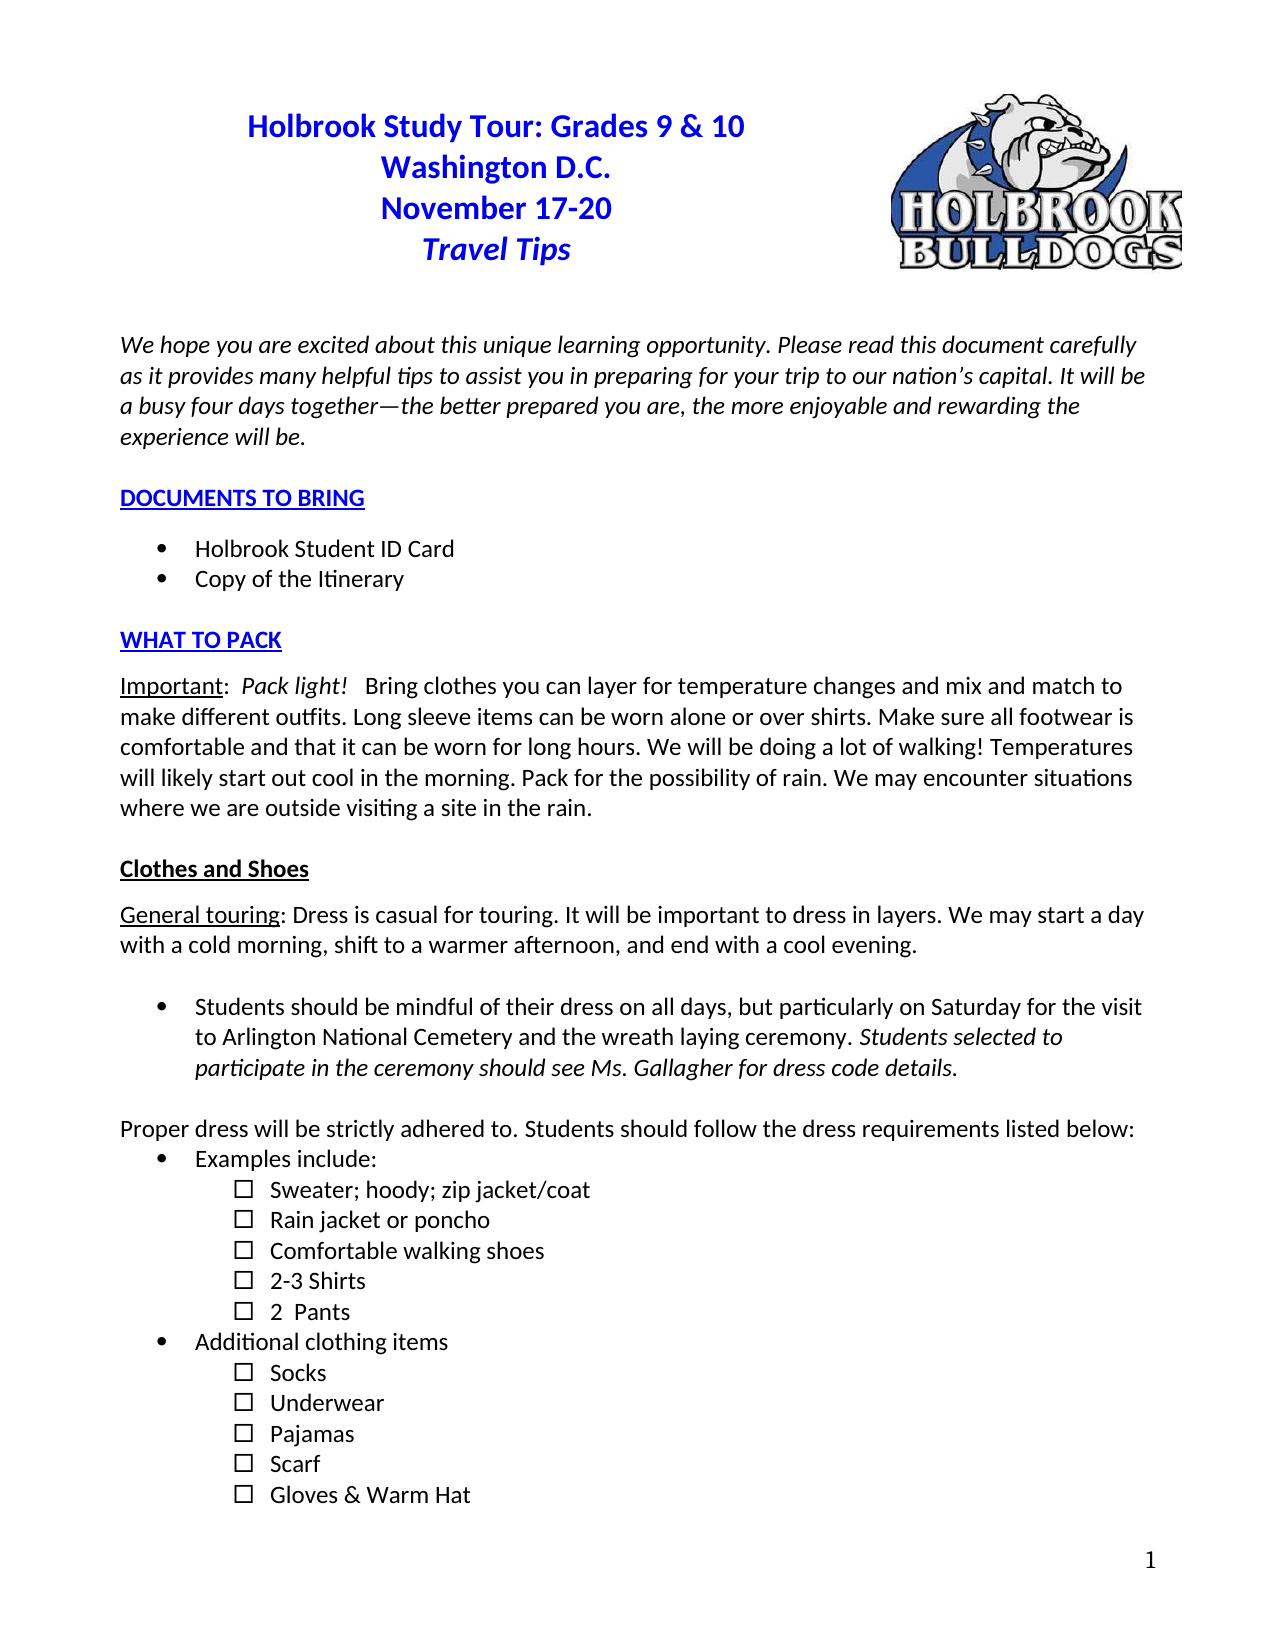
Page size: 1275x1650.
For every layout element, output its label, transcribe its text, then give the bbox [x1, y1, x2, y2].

text November 17-20 [120, 187, 890, 228]
text DOCUMENTS TO BRING [120, 482, 1155, 513]
text General touring: Dress is casual for touring. It will be important to dress in layers. We may start a day with a cold morning, shift to a warmer afternoon, and end with a cool evening. [120, 899, 1155, 960]
text Washington D.C. [120, 146, 890, 187]
text Important: Pack light! Bring clothes you can layer for temperature changes and mix and match to make different outfits. Long sleeve items can be worn alone or over shirts. Make sure all footwear is comfortable and that it can be worn for long hours. We will be doing a lot of walking! Temperatures will likely start out cool in the morning. Pack for the possibility of rain. We may encounter situations where we are outside visiting a site in the rain. [120, 670, 1155, 823]
list Underwear [232, 1387, 1155, 1418]
list 2 Pants [232, 1296, 1155, 1326]
list Additional clothing items [157, 1326, 1155, 1357]
list Socks [232, 1357, 1155, 1387]
list 2-3 Shirts [232, 1265, 1155, 1296]
text Clothes and Shoes [120, 853, 1155, 884]
text Travel Tips [120, 228, 890, 268]
picture [890, 94, 1182, 274]
list Pajamas [232, 1418, 1155, 1448]
text We hope you are excited about this unique learning opportunity. Please read this document carefully as it provides many helpful tips to assist you in preparing for your trip to our nation’s capital. It will be a busy four days together—the better prepared you are, the more enjoyable and rewarding the experience will be. [120, 329, 1155, 452]
text WHAT TO PACK [120, 624, 1155, 655]
list Gloves & Warm Hat [232, 1479, 1155, 1509]
list Students should be mindful of their dress on all days, but particularly on Saturday for the visit to Arlington National Cemetery and the wreath laying ceremony. Students selected to participate in the ceremony should see Ms. Gallagher for dress code details. [157, 991, 1155, 1082]
list Copy of the Itinerary [157, 563, 1155, 594]
list Comfortable walking shoes [232, 1235, 1155, 1265]
list Sweater; hoody; zip jacket/coat [232, 1174, 1155, 1204]
list Rain jacket or poncho [232, 1204, 1155, 1235]
list Scarf [232, 1448, 1155, 1479]
text Proper dress will be strictly adhered to. Students should follow the dress requirements listed below: [120, 1113, 1155, 1143]
text Holbrook Study Tour: Grades 9 & 10 [120, 106, 890, 146]
list Examples include: [157, 1143, 1155, 1174]
list Holbrook Student ID Card [157, 533, 1155, 563]
